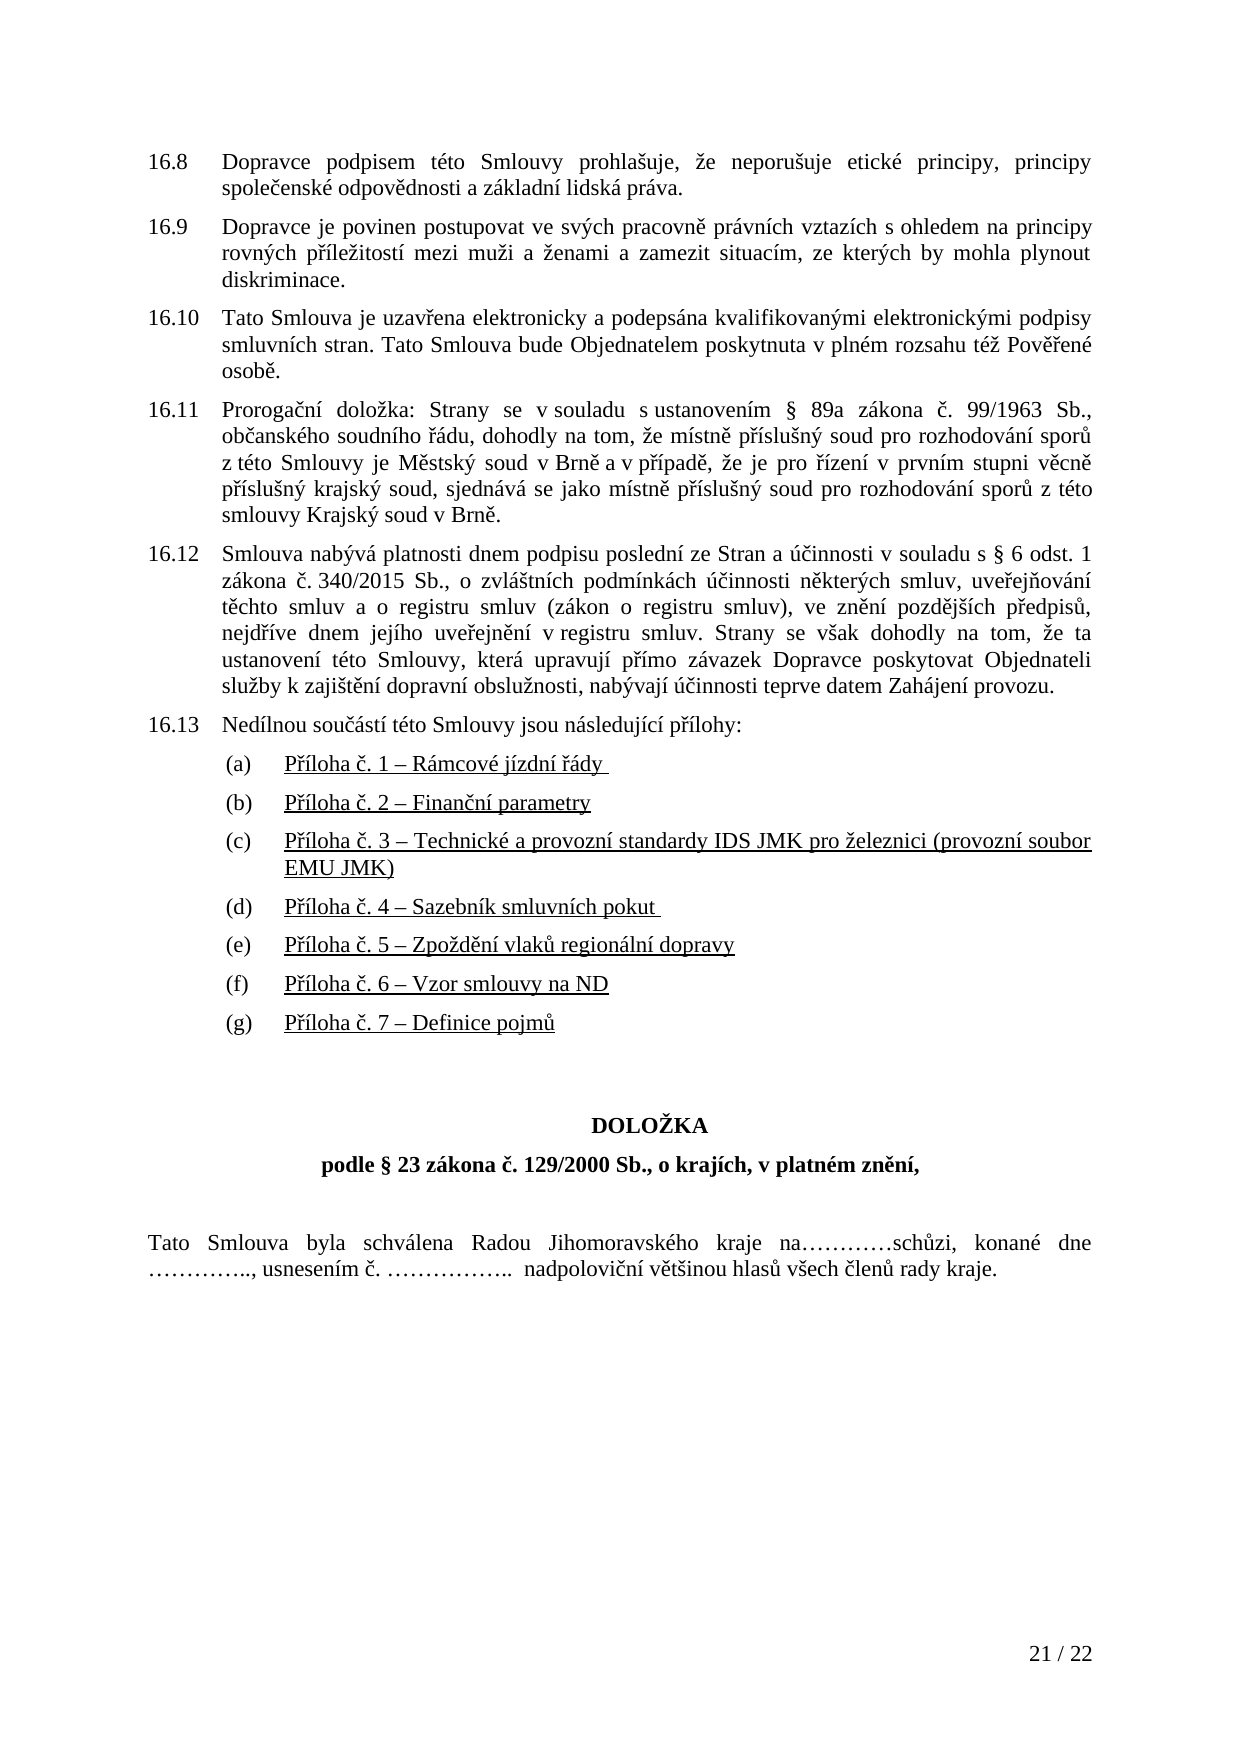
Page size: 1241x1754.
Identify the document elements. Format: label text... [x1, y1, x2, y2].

text Dopravce je povinen postupovat ve svých pracovně právních vztazích s ohledem na principy rovných příležitostí mezi muži a ženami a zamezit situacím, ze kterých by mohla plynout diskriminace. [148, 213, 1092, 292]
text Příloha č. 4 – Sazebník smluvních pokut [226, 893, 1092, 919]
text Dopravce podpisem této Smlouvy prohlašuje, že neporušuje etické principy, principy společenské odpovědnosti a základní lidská práva. [148, 148, 1092, 200]
text Tato Smlouva je uzavřena elektronicky a podepsána kvalifikovanými elektronickými podpisy smluvních stran. Tato Smlouva bude Objednatelem poskytnuta v plném rozsahu též Pověřené osobě. [148, 304, 1092, 383]
text podle § 23 zákona č. 129/2000 Sb., o krajích, v platném znění, [148, 1151, 1092, 1177]
text Příloha č. 6 – Vzor smlouvy na ND [226, 970, 1092, 997]
text Nedílnou součástí této Smlouvy jsou následující přílohy: [148, 711, 1092, 737]
subtitle Doložka [207, 1112, 1092, 1138]
text Příloha č. 3 – Technické a provozní standardy IDS JMK pro železnici (provozní soubor EMU JMK) [226, 827, 1092, 880]
text Smlouva nabývá platnosti dnem podpisu poslední ze Stran a účinnosti v souladu s § 6 odst. 1 zákona č. 340/2015 Sb., o zvláštních podmínkách účinnosti některých smluv, uveřejňování těchto smluv a o registru smluv (zákon o registru smluv), ve znění pozdějších předpisů, nejdříve dnem jejího uveřejnění v registru smluv. Strany se však dohodly na tom, že ta ustanovení této Smlouvy, která upravují přímo závazek Dopravce poskytovat Objednateli služby k zajištění dopravní obslužnosti, nabývají účinnosti teprve datem Zahájení provozu. [148, 540, 1092, 698]
text Tato Smlouva byla schválena Radou Jihomoravského kraje na…………schůzi, konané dne ………….., usnesením č. …………….. nadpoloviční většinou hlasů všech členů rady kraje. [148, 1228, 1092, 1281]
text Příloha č. 1 – Rámcové jízdní řády [226, 750, 1092, 776]
text Příloha č. 7 – Definice pojmů [226, 1009, 1092, 1036]
text Příloha č. 2 – Finanční parametry [226, 789, 1092, 815]
text Příloha č. 5 – Zpoždění vlaků regionální dopravy [226, 932, 1092, 958]
text Prorogační doložka: Strany se v souladu s ustanovením § 89a zákona č. 99/1963 Sb., občanského soudního řádu, dohodly na tom, že místně příslušný soud pro rozhodování sporů z této Smlouvy je Městský soud v Brně a v případě, že je pro řízení v prvním stupni věcně příslušný krajský soud, sjednává se jako místně příslušný soud pro rozhodování sporů z této smlouvy Krajský soud v Brně. [148, 396, 1092, 528]
